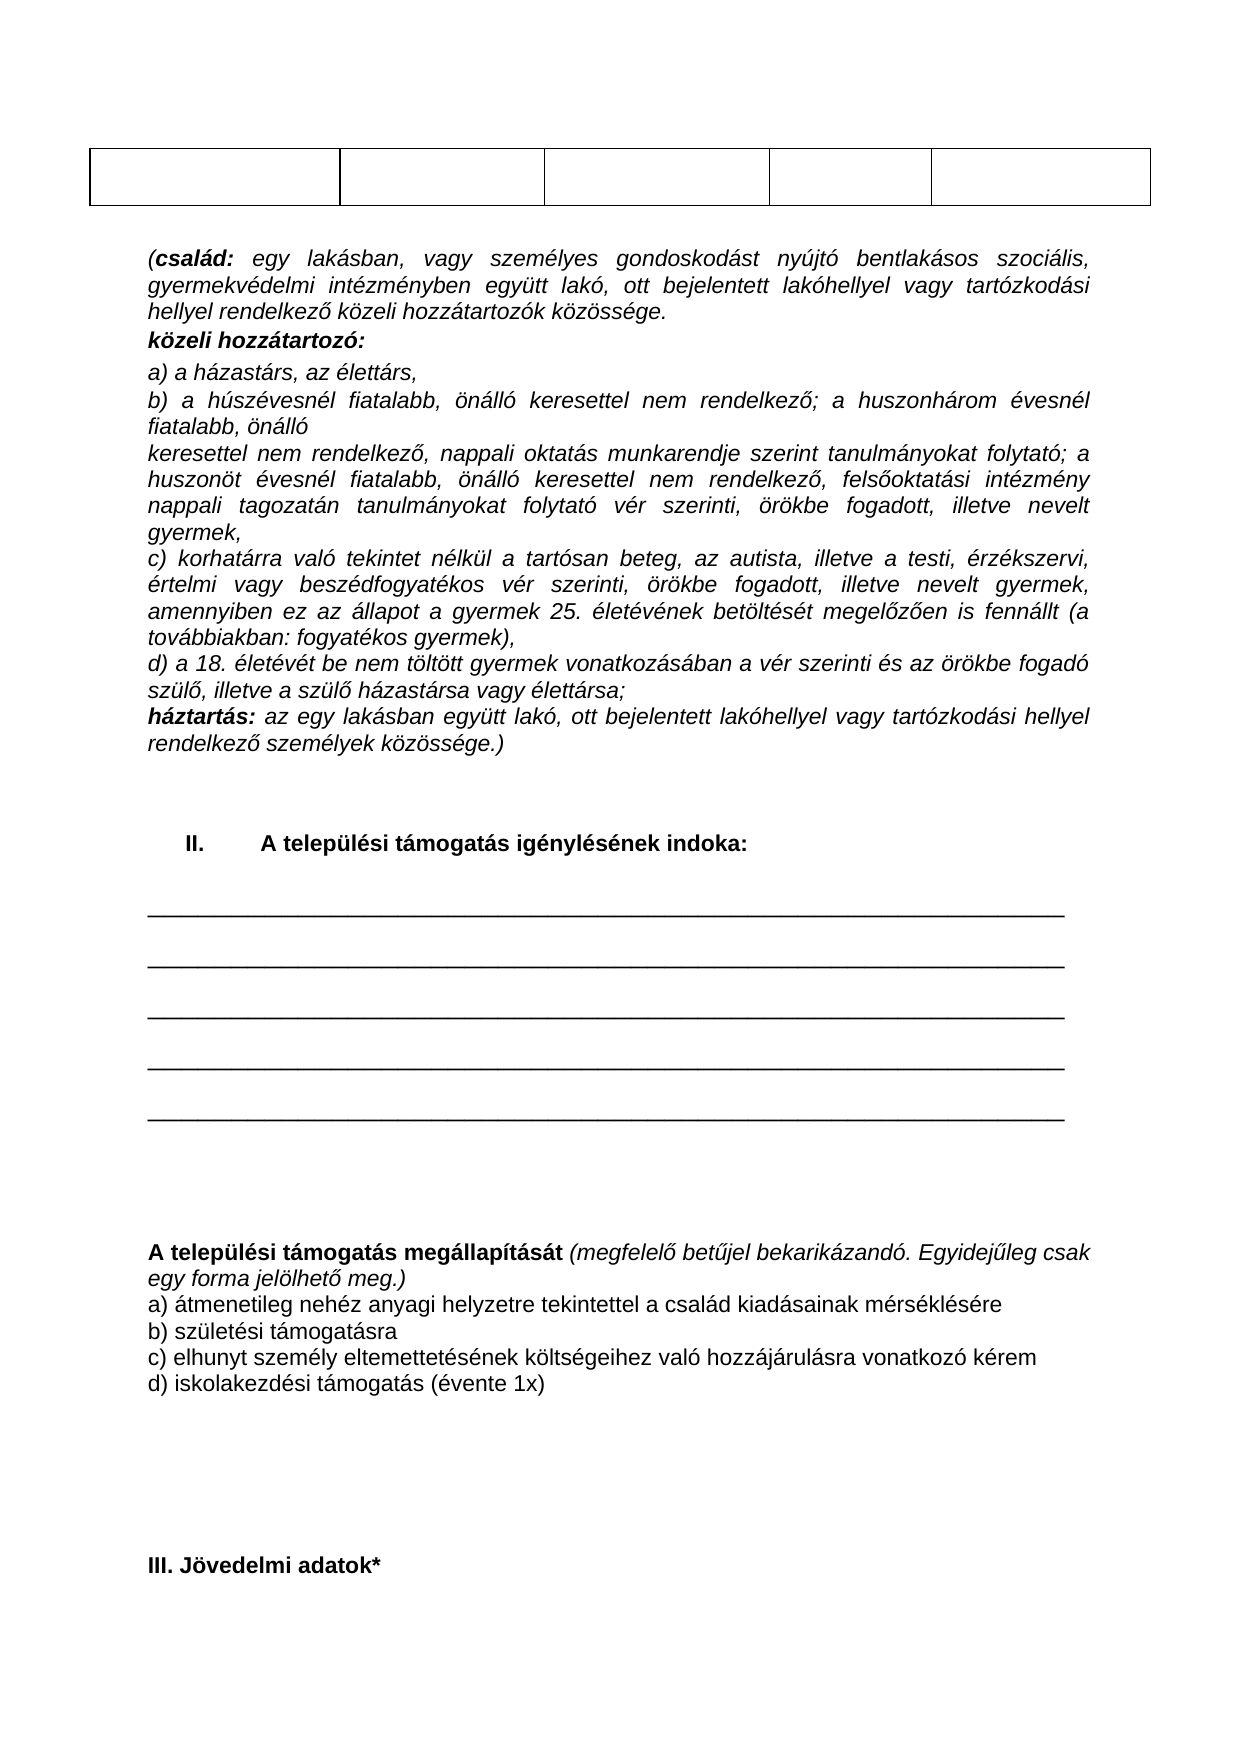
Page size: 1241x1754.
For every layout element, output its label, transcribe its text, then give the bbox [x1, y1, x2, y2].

text _______________________________________________________ [148, 984, 1093, 1023]
text III. Jövedelmi adatok* [148, 1552, 1093, 1578]
text d) a 18. életévét be nem töltött gyermek vonatkozásában a vér szerinti és az örökbe fogadó szülő, illetve a szülő házastársa vagy élettársa; [148, 650, 1093, 703]
text c) elhunyt személy eltemettetésének költségeihez való hozzájárulásra vonatkozó kérem [148, 1344, 1093, 1370]
text b) születési támogatásra [148, 1318, 1093, 1344]
text c) korhatárra való tekintet nélkül a tartósan beteg, az autista, illetve a testi, érzékszervi, értelmi vagy beszédfogyatékos vér szerinti, örökbe fogadott, illetve nevelt gyermek, amennyiben ez az állapot a gyermek 25. életévének betöltését megelőzően is fennállt (a továbbiakban: fogyatékos gyermek), [148, 545, 1093, 650]
table_cell [932, 149, 1150, 205]
text A települési támogatás megállapítását (megfelelő betűjel bekarikázandó. Egyidejűleg csak egy forma jelölhető meg.) [148, 1239, 1093, 1291]
text _______________________________________________________ [148, 1086, 1093, 1124]
table_cell [91, 149, 339, 205]
text háztartás: az egy lakásban együtt lakó, ott bejelentett lakóhellyel vagy tartózkodási hellyel rendelkező személyek közössége.) [148, 703, 1093, 756]
table_cell [341, 149, 544, 205]
text közeli hozzátartozó: [148, 324, 1093, 356]
text keresettel nem rendelkező, nappali oktatás munkarendje szerint tanulmányokat folytató; a huszonöt évesnél fiatalabb, önálló keresettel nem rendelkező, felsőoktatási intézmény nappali tagozatán tanulmányokat folytató vér szerinti, örökbe fogadott, illetve nevelt gyermek, [148, 439, 1093, 545]
text _______________________________________________________ [148, 934, 1093, 972]
text a) a házastárs, az élettárs, [148, 356, 1093, 387]
table_cell [545, 149, 769, 205]
list A települési támogatás igénylésének indoka: [185, 830, 1093, 856]
text b) a húszévesnél fiatalabb, önálló keresettel nem rendelkező; a huszonhárom évesnél fiatalabb, önálló [148, 387, 1093, 439]
text a) átmenetileg nehéz anyagi helyzetre tekintettel a család kiadásainak mérséklésére [148, 1291, 1093, 1318]
text _______________________________________________________ [148, 883, 1093, 921]
text _______________________________________________________ [148, 1035, 1093, 1074]
table_cell [770, 149, 931, 205]
text (család: egy lakásban, vagy személyes gondoskodást nyújtó bentlakásos szociális, gyermekvédelmi intézményben együtt lakó, ott bejelentett lakóhellyel vagy tartózkodási hellyel rendelkező közeli hozzátartozók közössége. [148, 245, 1093, 324]
text d) iskolakezdési támogatás (évente 1x) [148, 1370, 1093, 1397]
